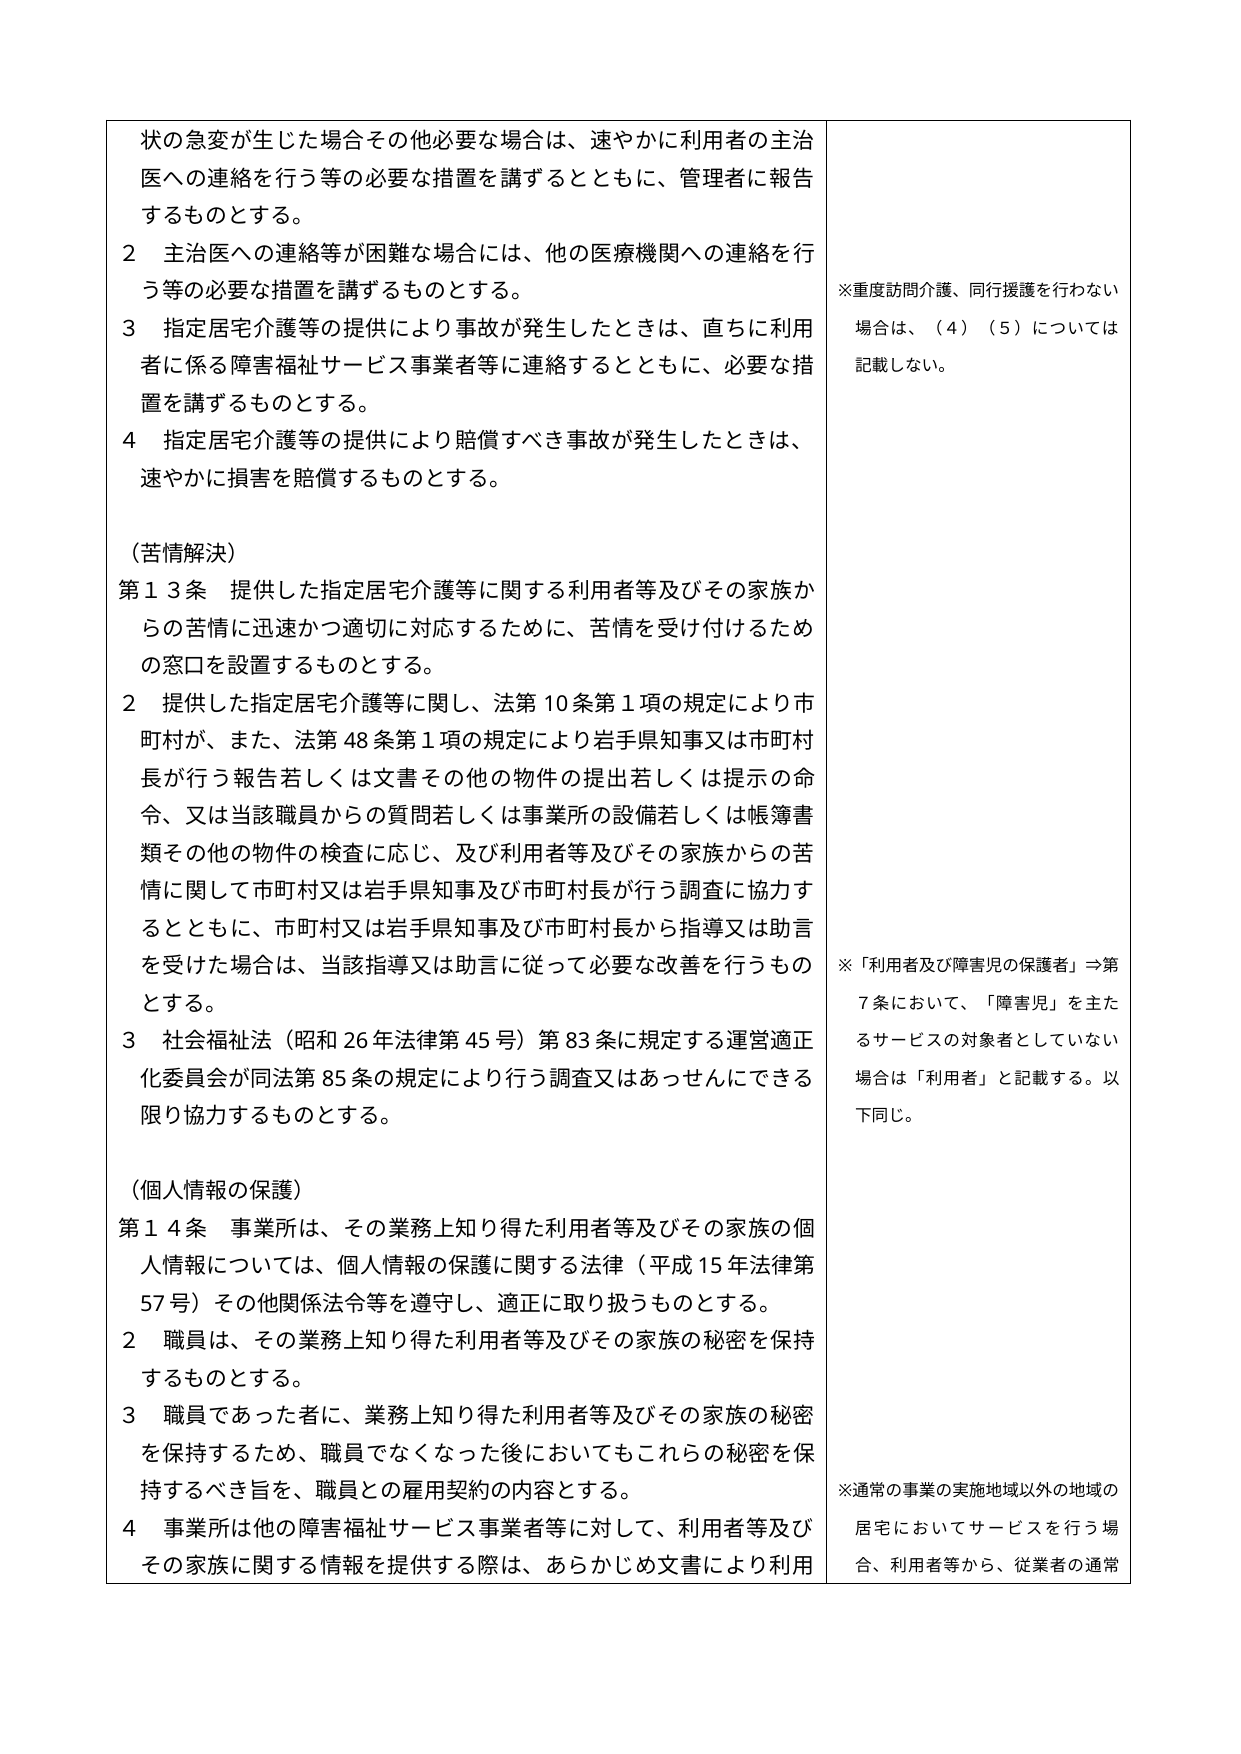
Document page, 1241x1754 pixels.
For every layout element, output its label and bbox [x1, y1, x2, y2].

table_cell [107, 121, 826, 1583]
table_cell [827, 121, 1130, 1583]
